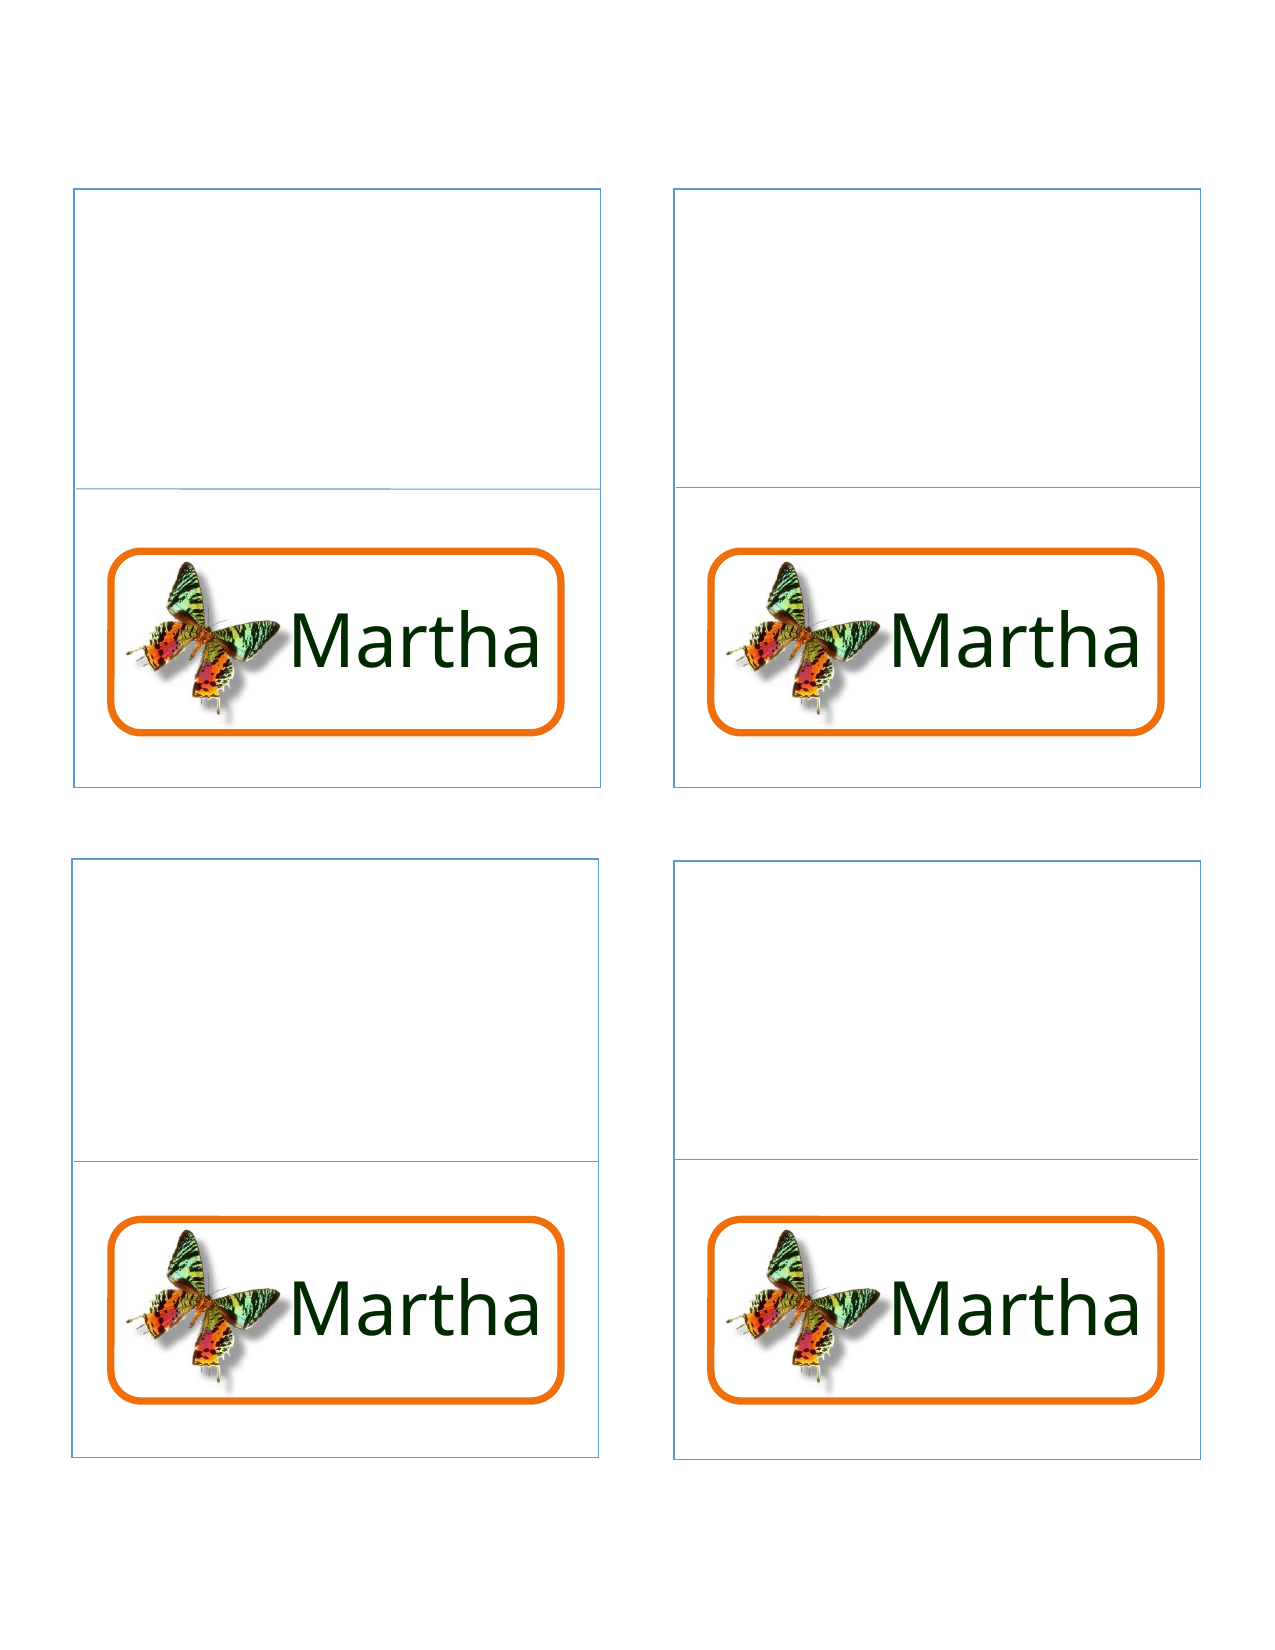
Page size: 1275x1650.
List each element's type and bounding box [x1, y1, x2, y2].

picture [120, 1224, 297, 1397]
picture [720, 1224, 897, 1397]
picture [120, 555, 297, 729]
picture [720, 555, 897, 729]
